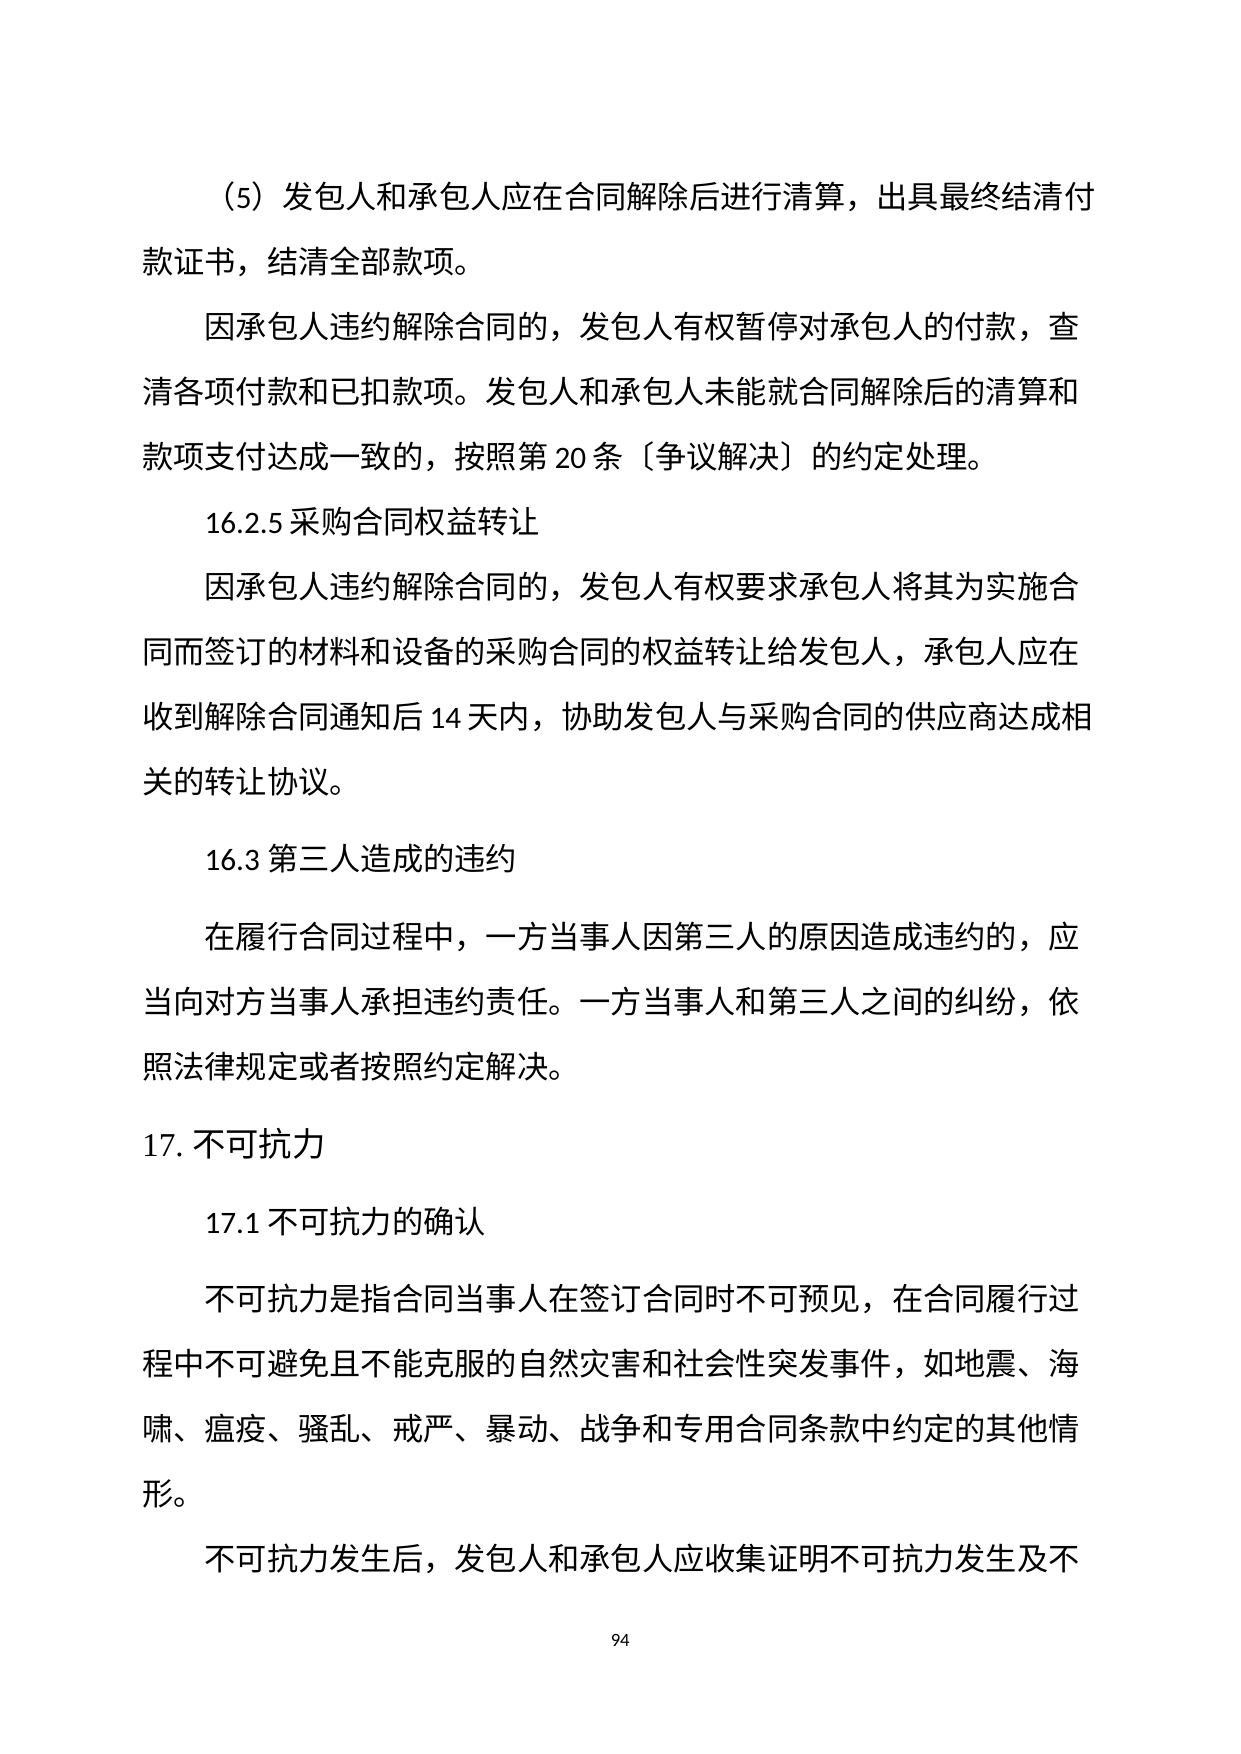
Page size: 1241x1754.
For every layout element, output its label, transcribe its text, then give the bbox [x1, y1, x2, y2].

subtitle 17.1 不可抗力的确认 [142, 1187, 1098, 1252]
text 因承包人违约解除合同的，发包人有权要求承包人将其为实施合同而签订的材料和设备的采购合同的权益转让给发包人，承包人应在收到解除合同通知后14天内，协助发包人与采购合同的供应商达成相关的转让协议。 [142, 552, 1098, 812]
subtitle 17. 不可抗力 [142, 1109, 1098, 1174]
subtitle 16.3 第三人造成的违约 [142, 824, 1098, 889]
text 不可抗力是指合同当事人在签订合同时不可预见，在合同履行过程中不可避免且不能克服的自然灾害和社会性突发事件，如地震、海啸、瘟疫、骚乱、戒严、暴动、战争和专用合同条款中约定的其他情形。 [142, 1264, 1098, 1524]
text （5）发包人和承包人应在合同解除后进行清算，出具最终结清付款证书，结清全部款项。 [142, 162, 1098, 292]
text 因承包人违约解除合同的，发包人有权暂停对承包人的付款，查清各项付款和已扣款项。发包人和承包人未能就合同解除后的清算和款项支付达成一致的，按照第20条〔争议解决〕的约定处理。 [142, 292, 1098, 487]
text 16.2.5采购合同权益转让 [142, 487, 1098, 552]
text 在履行合同过程中，一方当事人因第三人的原因造成违约的，应当向对方当事人承担违约责任。一方当事人和第三人之间的纠纷，依照法律规定或者按照约定解决。 [142, 902, 1098, 1097]
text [142, 1524, 1098, 1589]
